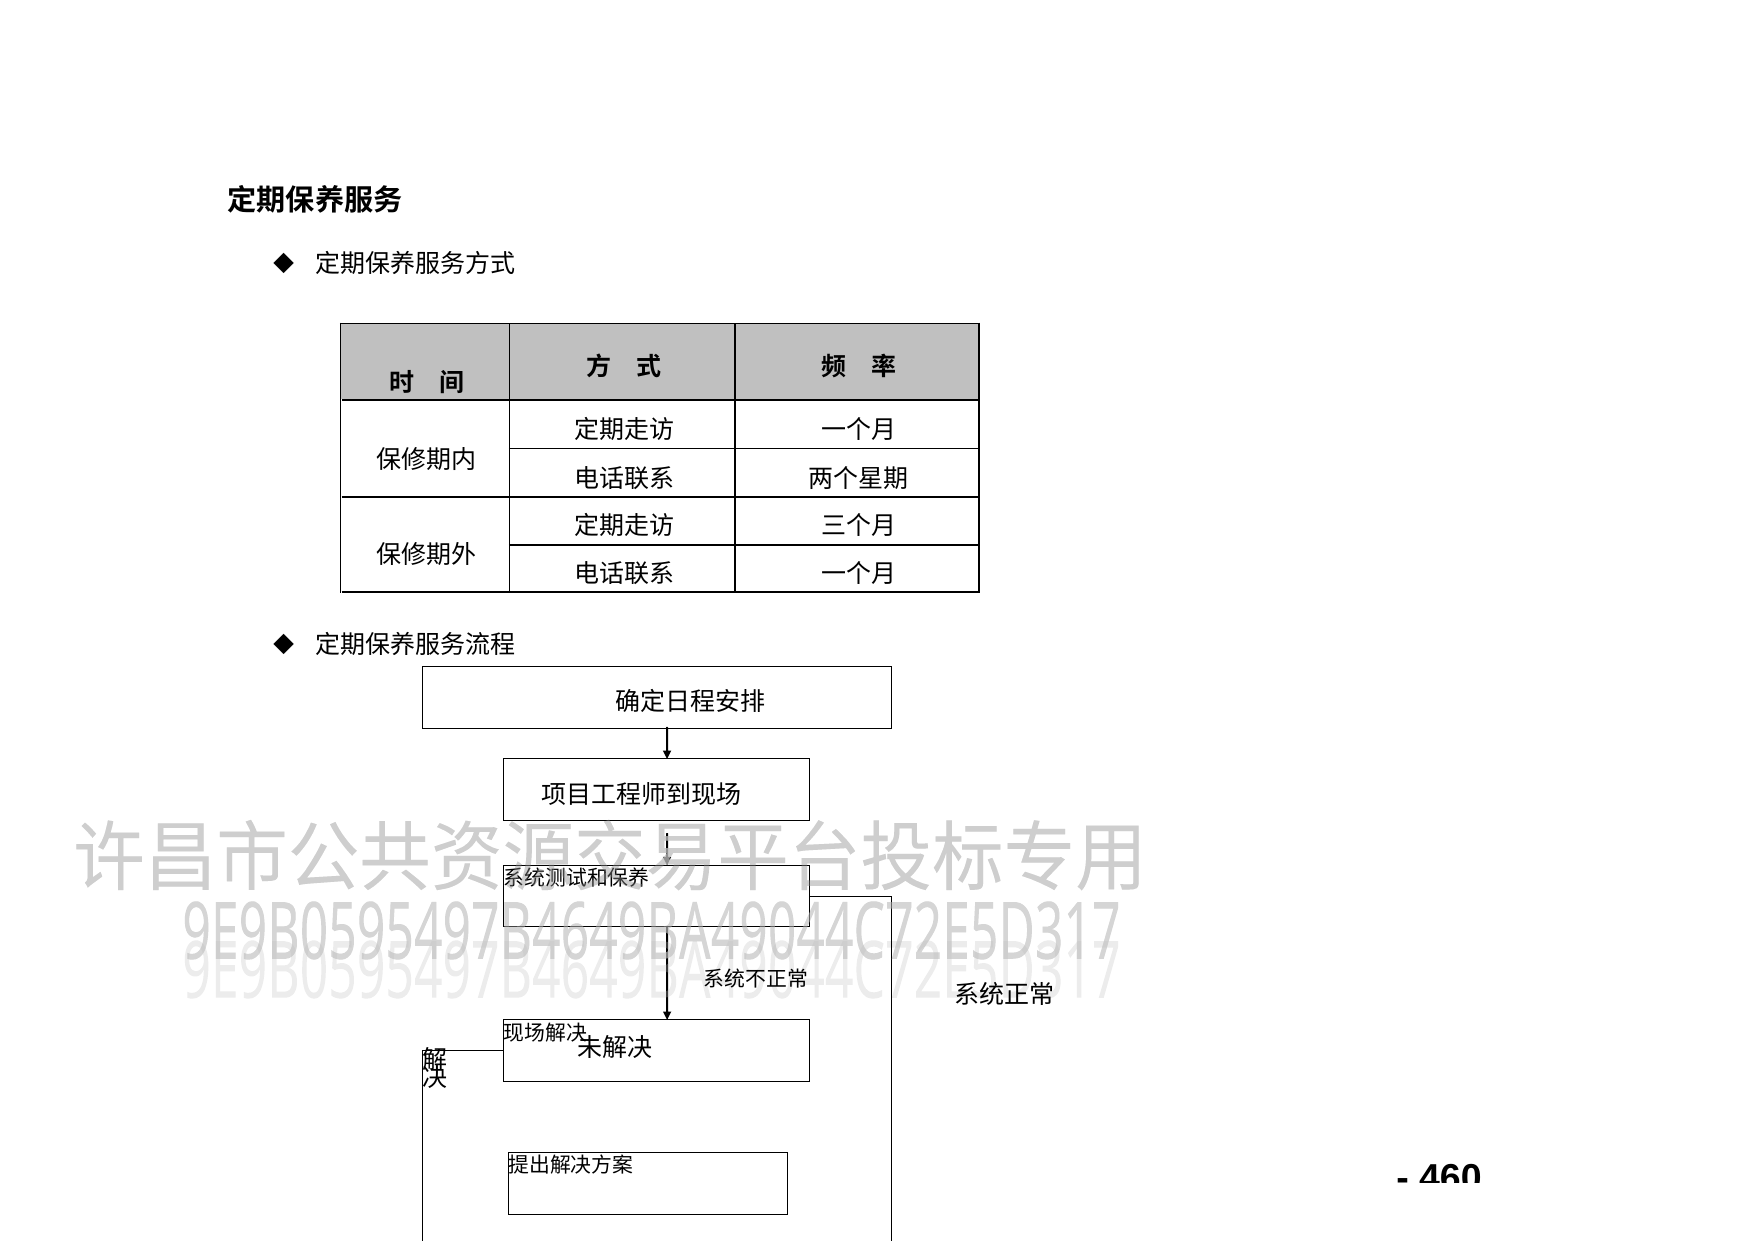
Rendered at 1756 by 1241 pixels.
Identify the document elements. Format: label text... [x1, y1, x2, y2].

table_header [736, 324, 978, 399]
text 决 [422, 1064, 1616, 1092]
list 定期保养服务流程 [271, 624, 1616, 661]
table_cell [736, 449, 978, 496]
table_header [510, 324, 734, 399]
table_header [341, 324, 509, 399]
list 定期保养服务方式 [271, 243, 1616, 279]
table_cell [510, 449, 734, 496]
text 解 未解决 [422, 1028, 1616, 1064]
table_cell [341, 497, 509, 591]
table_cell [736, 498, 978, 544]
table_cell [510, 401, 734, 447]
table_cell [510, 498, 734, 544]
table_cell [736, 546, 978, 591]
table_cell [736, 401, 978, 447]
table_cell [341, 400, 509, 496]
text 定期保养服务 [227, 176, 1616, 218]
text 系统正常 [954, 981, 1315, 1009]
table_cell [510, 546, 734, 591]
